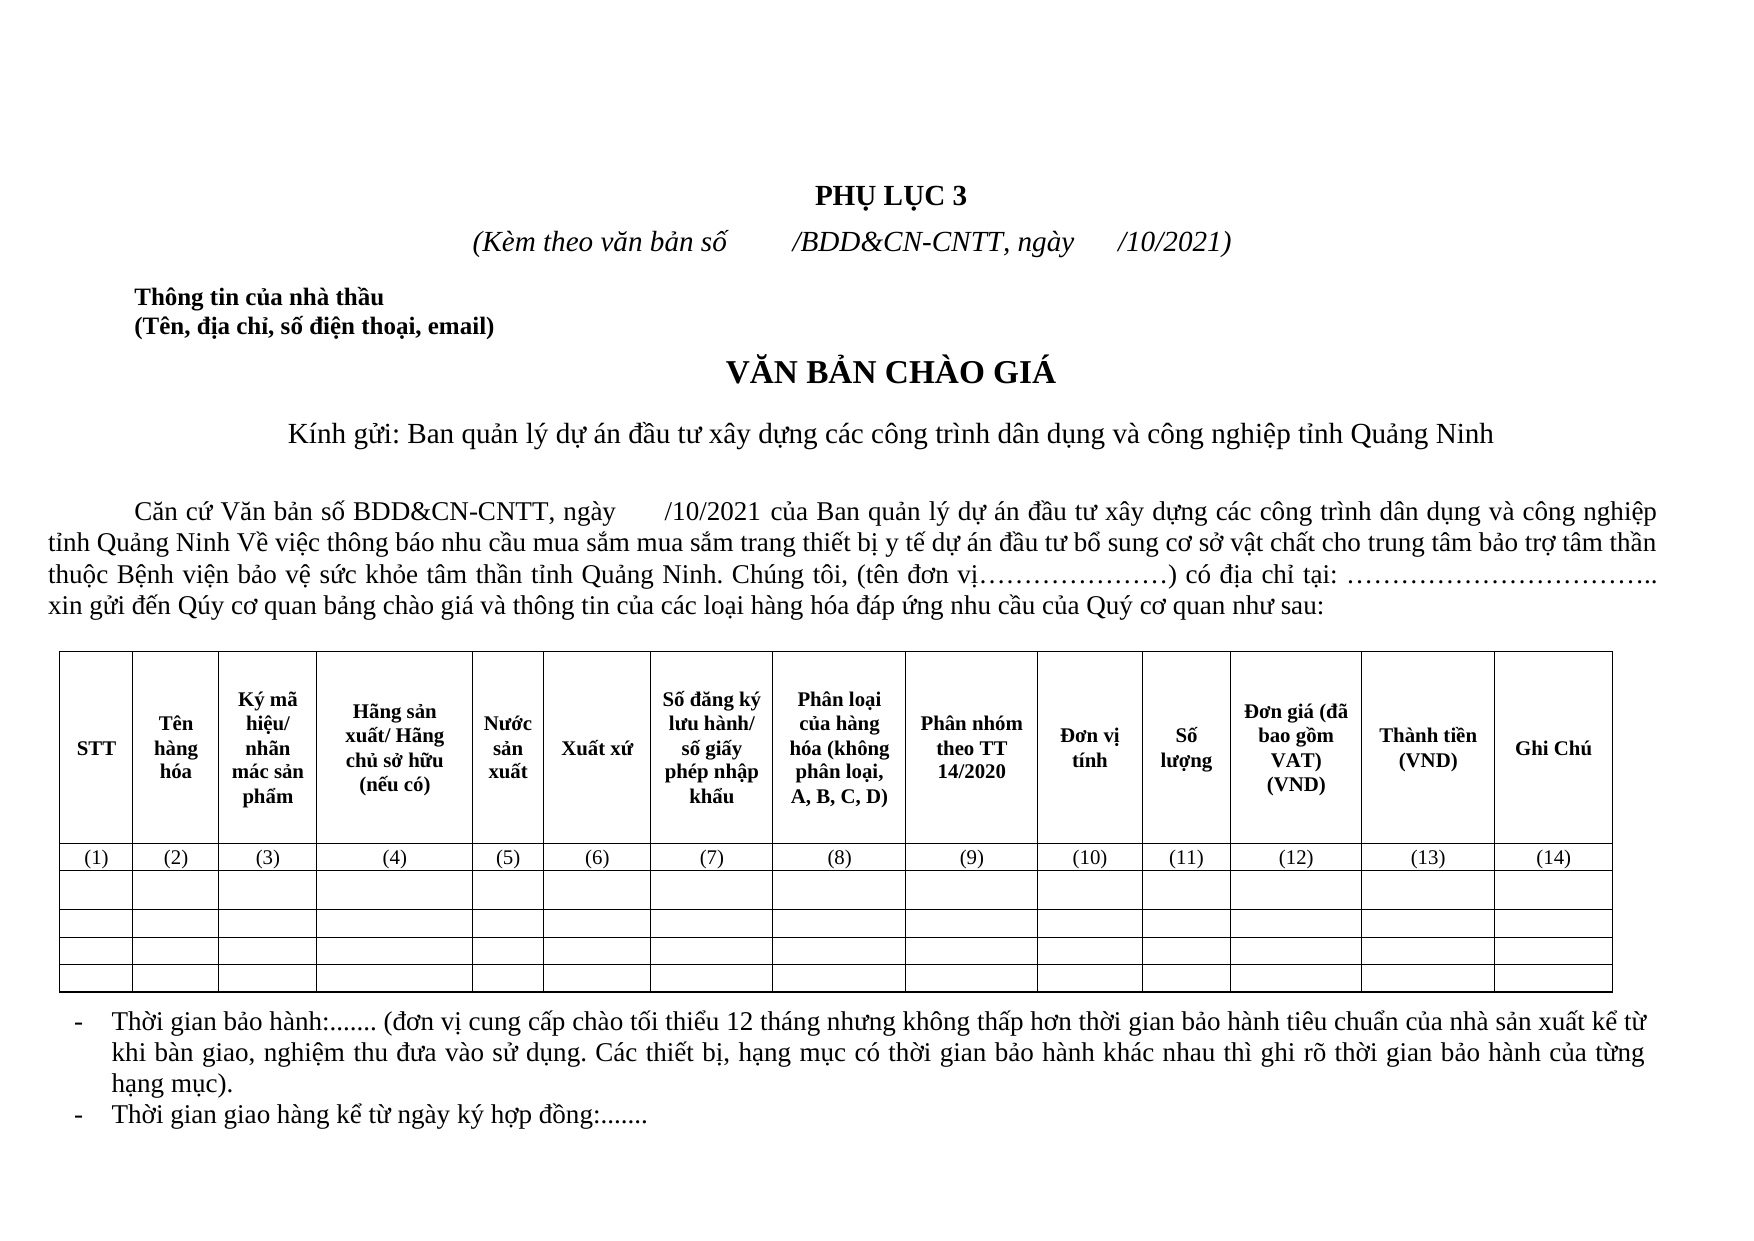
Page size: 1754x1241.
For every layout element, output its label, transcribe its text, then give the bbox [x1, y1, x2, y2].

text Thông tin của nhà thầu [59, 282, 1648, 311]
table_cell [1362, 871, 1494, 909]
table_header Số lượng [1143, 652, 1230, 843]
list Thời gian bảo hành:....... (đơn vị cung cấp chào tối thiểu 12 tháng nhưng không thấp hơn thời gian bảo hành tiêu chuẩn của nhà sản xuất kể từ khi bàn giao, nghiệm thu đưa vào sử dụng. Các thiết bị, hạng mục có thời gian bảo hành khác nhau thì ghi rõ thời gian bảo hành của từng hạng mục). [74, 1005, 1648, 1098]
table_cell [473, 938, 543, 964]
table_cell [1495, 938, 1612, 964]
table_header Tên hàng hóa [133, 652, 218, 843]
table_cell [317, 965, 472, 991]
table_cell [473, 910, 543, 937]
text Kính gửi: Ban quản lý dự án đầu tư xây dựng các công trình dân dụng và công nghiệp tỉnh Quảng Ninh [59, 416, 1648, 449]
table_cell [219, 871, 316, 909]
table_cell [544, 910, 650, 937]
table_cell [1231, 910, 1361, 937]
table_cell [133, 938, 218, 964]
table_cell [1038, 910, 1142, 937]
table_cell [651, 871, 772, 909]
table_cell (2) [133, 844, 218, 870]
table_cell [133, 965, 218, 991]
table_cell (8) [773, 844, 905, 870]
table_cell [1038, 938, 1142, 964]
table_cell [219, 965, 316, 991]
table_cell [906, 938, 1037, 964]
table_cell (13) [1362, 844, 1494, 870]
table_cell [1143, 965, 1230, 991]
table_cell (9) [906, 844, 1037, 870]
table_cell [1495, 965, 1612, 991]
table_cell (7) [651, 844, 772, 870]
table_cell [544, 965, 650, 991]
table_header Phân nhóm theo TT 14/2020 [906, 652, 1037, 843]
table_header Ghi Chú [1495, 652, 1612, 843]
table_cell [1495, 910, 1612, 937]
table_cell [317, 910, 472, 937]
table_cell (12) [1231, 844, 1361, 870]
table_cell (14) [1495, 844, 1612, 870]
table_cell [651, 910, 772, 937]
table_cell [60, 871, 132, 909]
table_cell (1) [60, 844, 132, 870]
table_header STT [60, 652, 132, 843]
table_cell (11) [1143, 844, 1230, 870]
table_cell [1231, 965, 1361, 991]
table_cell [773, 938, 905, 964]
table_cell [1362, 938, 1494, 964]
table_header Đơn vị tính [1038, 652, 1142, 843]
table_cell [651, 965, 772, 991]
table_cell [1143, 910, 1230, 937]
table_cell [1143, 938, 1230, 964]
table_header Hãng sản xuất/ Hãng chủ sở hữu (nếu có) [317, 652, 472, 843]
table_cell [906, 871, 1037, 909]
table_cell [1362, 910, 1494, 937]
table_cell (5) [473, 844, 543, 870]
table_cell [906, 965, 1037, 991]
table_cell [773, 965, 905, 991]
table_header Số đăng ký lưu hành/ số giấy phép nhập khẩu [651, 652, 772, 843]
table_cell [60, 965, 132, 991]
table_cell [544, 938, 650, 964]
table_cell [651, 938, 772, 964]
text (Kèm theo văn bản số /BDD&CN-CNTT, ngày /10/2021) [59, 224, 1648, 257]
table_cell [773, 910, 905, 937]
table_cell [60, 910, 132, 937]
table_cell [219, 938, 316, 964]
table_cell [317, 938, 472, 964]
text Căn cứ Văn bản số BDD&CN-CNTT, ngày /10/2021 của Ban quản lý dự án đầu tư xây dựng các công trình dân dụng và công nghiệp tỉnh Quảng Ninh Về việc thông báo nhu cầu mua sắm mua sắm trang thiết bị y tế dự án đầu tư bổ sung cơ sở vật chất cho trung tâm bảo trợ tâm thần thuộc Bệnh viện bảo vệ sức khỏe tâm thần tỉnh Quảng Ninh. Chúng tôi, (tên đơn vị…………………) có địa chỉ tại: …………………………….. xin gửi đến Qúy cơ quan bảng chào giá và thông tin của các loại hàng hóa đáp ứng nhu cầu của Quý cơ quan như sau: [48, 495, 1659, 620]
table_header Phân loại của hàng hóa (không phân loại, A, B, C, D) [773, 652, 905, 843]
table_cell (10) [1038, 844, 1142, 870]
table_cell [1362, 965, 1494, 991]
table_cell [133, 910, 218, 937]
table_cell (6) [544, 844, 650, 870]
table_header Xuất xứ [544, 652, 650, 843]
table_cell [1038, 871, 1142, 909]
table_header Ký mã hiệu/ nhãn mác sản phẩm [219, 652, 316, 843]
table_header Nước sản xuất [473, 652, 543, 843]
table_cell [60, 938, 132, 964]
table_cell [1038, 965, 1142, 991]
table_cell [544, 871, 650, 909]
list Thời gian giao hàng kể từ ngày ký hợp đồng:....... [74, 1098, 1648, 1129]
table_cell [773, 871, 905, 909]
table_cell [1143, 871, 1230, 909]
table_cell [906, 910, 1037, 937]
table_cell [1231, 871, 1361, 909]
table_cell [219, 910, 316, 937]
table_cell (3) [219, 844, 316, 870]
table_cell [473, 871, 543, 909]
text (Tên, địa chỉ, số điện thoại, email) [59, 311, 1648, 340]
table_cell [473, 965, 543, 991]
table_cell [1495, 871, 1612, 909]
table_header Đơn giá (đã bao gồm VAT) (VND) [1231, 652, 1361, 843]
table_cell [317, 871, 472, 909]
text VĂN BẢN CHÀO GIÁ [59, 352, 1648, 391]
table_cell (4) [317, 844, 472, 870]
table_cell [1231, 938, 1361, 964]
table_cell [133, 871, 218, 909]
table_header Thành tiền (VND) [1362, 652, 1494, 843]
text PHỤ LỤC 3 [59, 178, 1648, 211]
